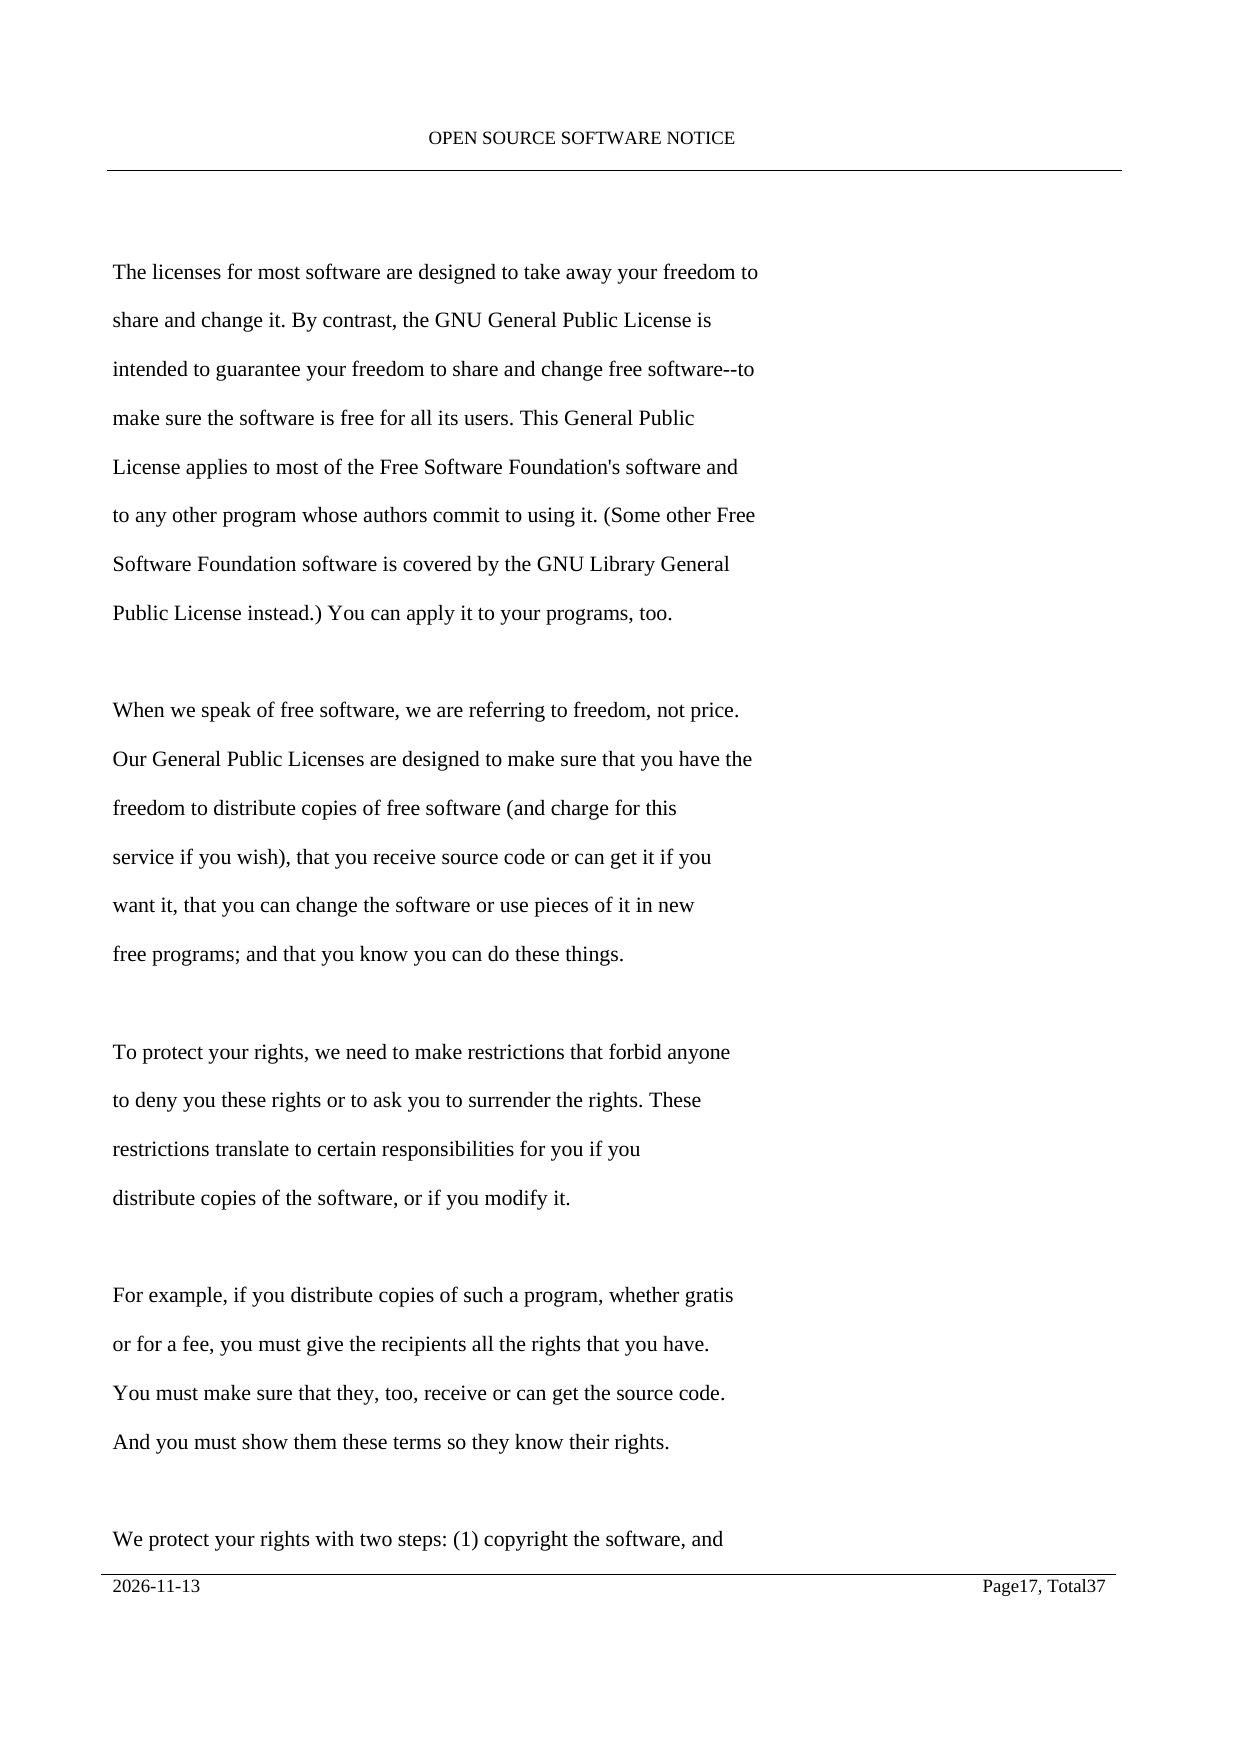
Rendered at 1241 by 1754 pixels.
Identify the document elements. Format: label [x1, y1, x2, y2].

text [112, 206, 1128, 1555]
